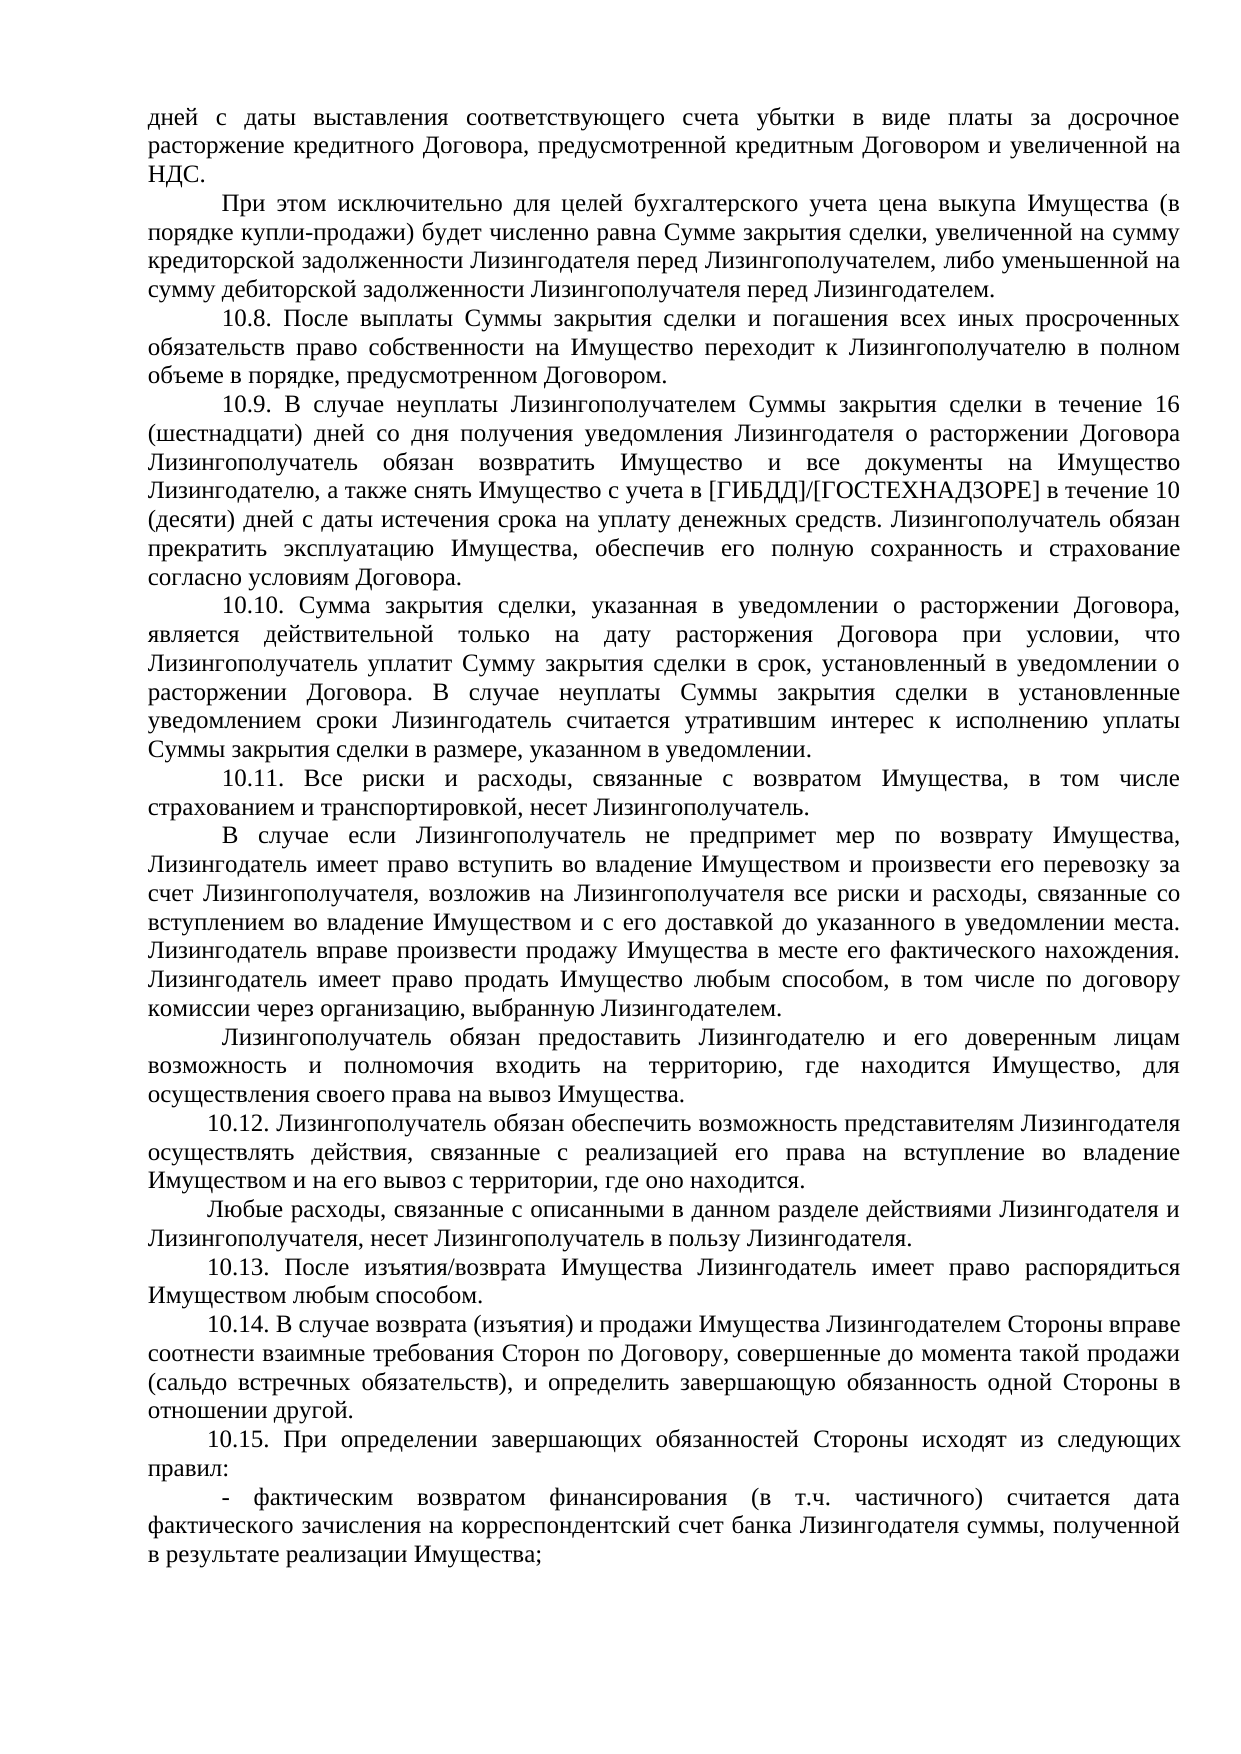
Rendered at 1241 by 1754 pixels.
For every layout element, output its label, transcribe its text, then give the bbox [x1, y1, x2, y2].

text 10.14. В случае возврата (изъятия) и продажи Имущества Лизингодателем Стороны вправе соотнести взаимные требования Сторон по Договору, совершенные до момента такой продажи (сальдо встречных обязательств), и определить завершающую обязанность одной Стороны в отношении другой. [148, 1309, 1181, 1424]
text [148, 102, 1181, 188]
text При этом исключительно для целей бухгалтерского учета цена выкупа Имущества (в порядке купли-продажи) будет численно равна Сумме закрытия сделки, увеличенной на сумму кредиторской задолженности Лизингодателя перед Лизингополучателем, либо уменьшенной на сумму дебиторской задолженности Лизингополучателя перед Лизингодателем. [148, 188, 1181, 303]
text 10.8. После выплаты Суммы закрытия сделки и погашения всех иных просроченных обязательств право собственности на Имущество переходит к Лизингополучателю в полном объеме в порядке, предусмотренном Договором. [148, 303, 1181, 389]
text 10.10. Сумма закрытия сделки, указанная в уведомлении о расторжении Договора, является действительной только на дату расторжения Договора при условии, что Лизингополучатель уплатит Сумму закрытия сделки в срок, установленный в уведомлении о расторжении Договора. В случае неуплаты Суммы закрытия сделки в установленные уведомлением сроки Лизингодатель считается утратившим интерес к исполнению уплаты Суммы закрытия сделки в размере, указанном в уведомлении. [148, 591, 1181, 763]
text 10.11. Все риски и расходы, связанные с возвратом Имущества, в том числе страхованием и транспортировкой, несет Лизингополучатель. [148, 763, 1181, 821]
text 10.12. Лизингополучатель обязан обеспечить возможность представителям Лизингодателя осуществлять действия, связанные с реализацией его права на вступление во владение Имуществом и на его вывоз с территории, где оно находится. [148, 1108, 1181, 1194]
text 10.13. После изъятия/возврата Имущества Лизингодатель имеет право распорядиться Имуществом любым способом. [148, 1252, 1181, 1309]
text 10.9. В случае неуплаты Лизингополучателем Суммы закрытия сделки в течение 16 (шестнадцати) дней со дня получения уведомления Лизингодателя о расторжении Договора Лизингополучатель обязан возвратить Имущество и все документы на Имущество Лизингодателю, а также снять Имущество с учета в [ГИБДД]/[ГОСТЕХНАДЗОРЕ] в течение 10 (десяти) дней с даты истечения срока на уплату денежных средств. Лизингополучатель обязан прекратить эксплуатацию Имущества, обеспечив его полную сохранность и страхование согласно условиям Договора. [148, 389, 1181, 591]
text - фактическим возвратом финансирования (в т.ч. частичного) считается дата фактического зачисления на корреспондентский счет банка Лизингодателя суммы, полученной в результате реализации Имущества; [148, 1482, 1181, 1568]
text Лизингополучатель обязан предоставить Лизингодателю и его доверенным лицам возможность и полномочия входить на территорию, где находится Имущество, для осуществления своего права на вывоз Имущества. [148, 1022, 1181, 1108]
text Любые расходы, связанные с описанными в данном разделе действиями Лизингодателя и Лизингополучателя, несет Лизингополучатель в пользу Лизингодателя. [148, 1194, 1181, 1252]
text В случае если Лизингополучатель не предпримет мер по возврату Имущества, Лизингодатель имеет право вступить во владение Имуществом и произвести его перевозку за счет Лизингополучателя, возложив на Лизингополучателя все риски и расходы, связанные со вступлением во владение Имуществом и с его доставкой до указанного в уведомлении места. Лизингодатель вправе произвести продажу Имущества в месте его фактического нахождения. Лизингодатель имеет право продать Имущество любым способом, в том числе по договору комиссии через организацию, выбранную Лизингодателем. [148, 821, 1181, 1022]
text 10.15. При определении завершающих обязанностей Стороны исходят из следующих правил: [148, 1424, 1181, 1482]
